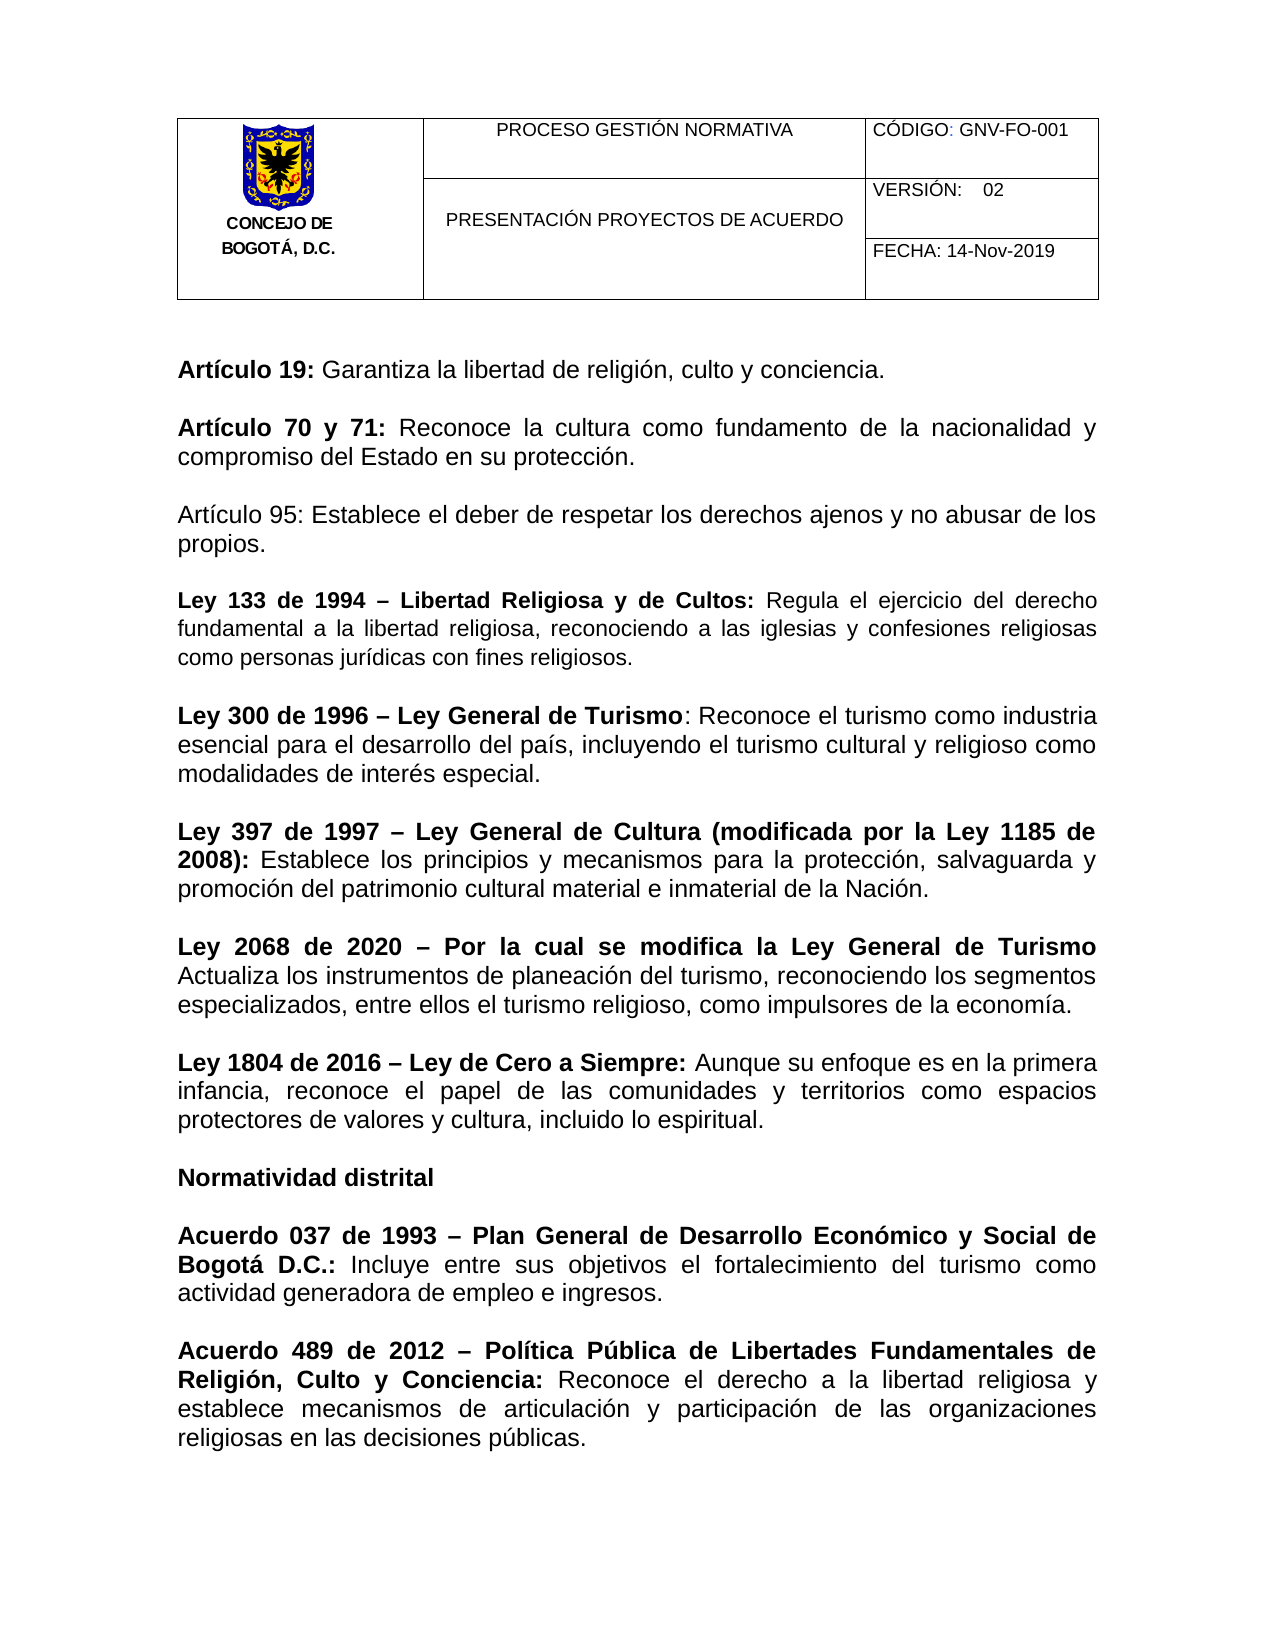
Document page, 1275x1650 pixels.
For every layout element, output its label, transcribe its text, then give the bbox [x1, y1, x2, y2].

text Ley 2068 de 2020 – Por la cual se modifica la Ley General de Turismo Actualiza los instrumentos de planeación del turismo, reconociendo los segmentos especializados, entre ellos el turismo religioso, como impulsores de la economía. [177, 932, 1098, 1018]
text Ley 133 de 1994 – Libertad Religiosa y de Cultos: Regula el ejercicio del derecho fundamental a la libertad religiosa, reconociendo a las iglesias y confesiones religiosas como personas jurídicas con fines religiosos. [177, 587, 1098, 670]
text Artículo 70 y 71: Reconoce la cultura como fundamento de la nacionalidad y compromiso del Estado en su protección. [177, 413, 1098, 471]
text Acuerdo 037 de 1993 – Plan General de Desarrollo Económico y Social de Bogotá D.C.: Incluye entre sus objetivos el fortalecimiento del turismo como actividad generadora de empleo e ingresos. [177, 1221, 1098, 1307]
text Artículo 95: Establece el deber de respetar los derechos ajenos y no abusar de los propios. [177, 500, 1098, 558]
text Ley 1804 de 2016 – Ley de Cero a Siempre: Aunque su enfoque es en la primera infancia, reconoce el papel de las comunidades y territorios como espacios protectores de valores y cultura, incluido lo espiritual. [177, 1047, 1098, 1134]
text Acuerdo 489 de 2012 – Política Pública de Libertades Fundamentales de Religión, Culto y Conciencia: Reconoce el derecho a la libertad religiosa y establece mecanismos de articulación y participación de las organizaciones religiosas en las decisiones públicas. [177, 1336, 1098, 1451]
text Ley 397 de 1997 – Ley General de Cultura (modificada por la Ley 1185 de 2008): Establece los principios y mecanismos para la protección, salvaguarda y promoción del patrimonio cultural material e inmaterial de la Nación. [177, 817, 1098, 903]
text Ley 300 de 1996 – Ley General de Turismo: Reconoce el turismo como industria esencial para el desarrollo del país, incluyendo el turismo cultural y religioso como modalidades de interés especial. [177, 701, 1098, 787]
subtitle Normatividad distrital [177, 1163, 1098, 1192]
text Artículo 19: Garantiza la libertad de religión, culto y conciencia. [177, 356, 1098, 384]
